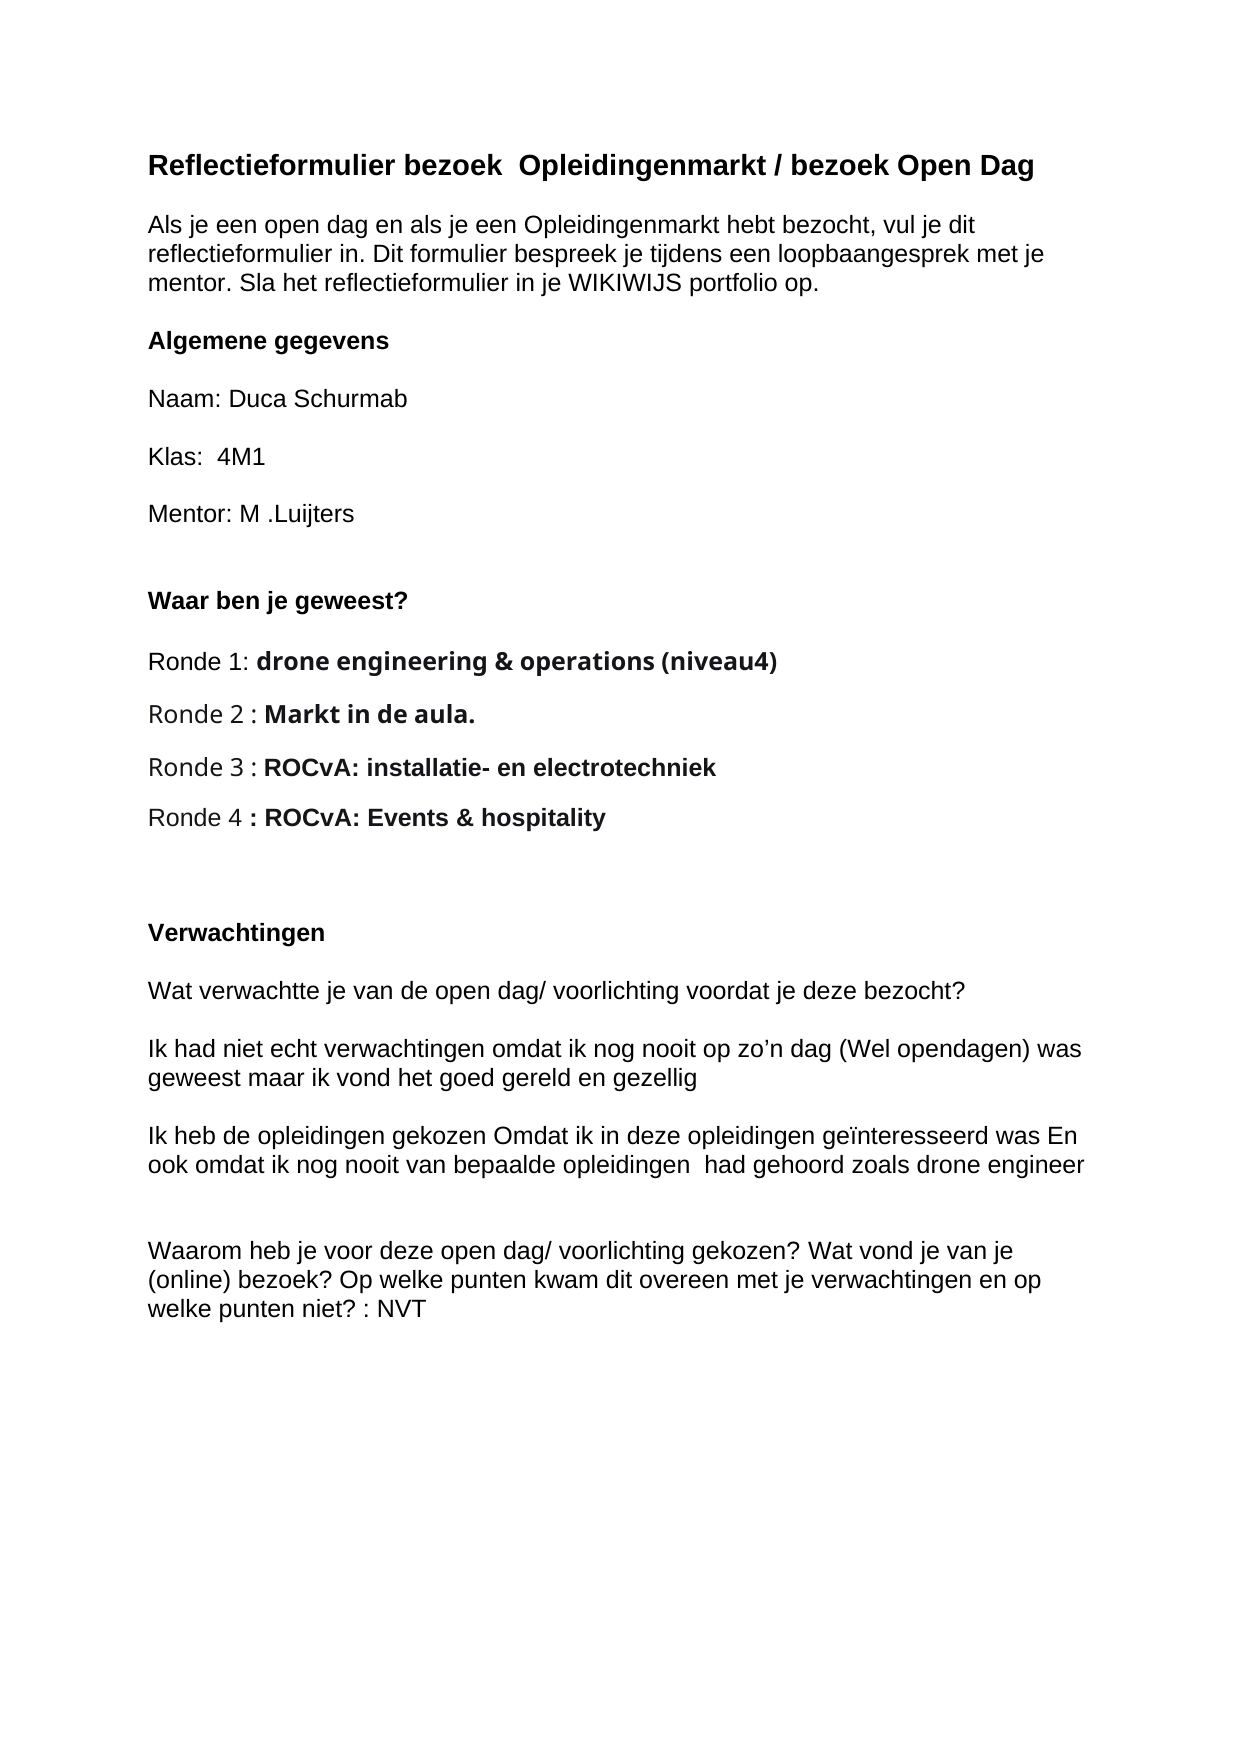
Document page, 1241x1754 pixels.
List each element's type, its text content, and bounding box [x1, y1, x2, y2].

text Klas: 4M1 [148, 442, 1093, 470]
text Algemene gegevens [148, 326, 1093, 354]
text Ik heb de opleidingen gekozen Omdat ik in deze opleidingen geïnteresseerd was En ook omdat ik nog nooit van bepaalde opleidingen had gehoord zoals drone engineer [148, 1121, 1093, 1178]
subtitle Ronde 4 : ROCvA: Events & hospitality [148, 802, 1093, 831]
text Als je een open dag en als je een Opleidingenmarkt hebt bezocht, vul je dit reflectieformulier in. Dit formulier bespreek je tijdens een loopbaangesprek met je mentor. Sla het reflectieformulier in je WIKIWIJS portfolio op. [148, 210, 1093, 297]
subtitle Ronde 2 : Markt in de aula. [148, 697, 1093, 731]
text Naam: Duca Schurmab [148, 384, 1093, 412]
text Ik had niet echt verwachtingen omdat ik nog nooit op zo’n dag (Wel opendagen) was geweest maar ik vond het goed gereld en gezellig [148, 1034, 1093, 1092]
subtitle Ronde 1: drone engineering & operations (niveau4) [148, 644, 1093, 678]
text Waar ben je geweest? [148, 557, 1093, 615]
text Verwachtingen [148, 918, 1093, 947]
subtitle Ronde 3 : ROCvA: installatie- en electrotechniek [148, 750, 1093, 784]
text Waarom heb je voor deze open dag/ voorlichting gekozen? Wat vond je van je (online) bezoek? Op welke punten kwam dit overeen met je verwachtingen en op welke punten niet? : NVT [148, 1207, 1093, 1322]
text Wat verwachtte je van de open dag/ voorlichting voordat je deze bezocht? [148, 976, 1093, 1005]
text Reflectieformulier bezoek Opleidingenmarkt / bezoek Open Dag [148, 148, 1093, 181]
text Mentor: M .Luijters [148, 499, 1093, 528]
